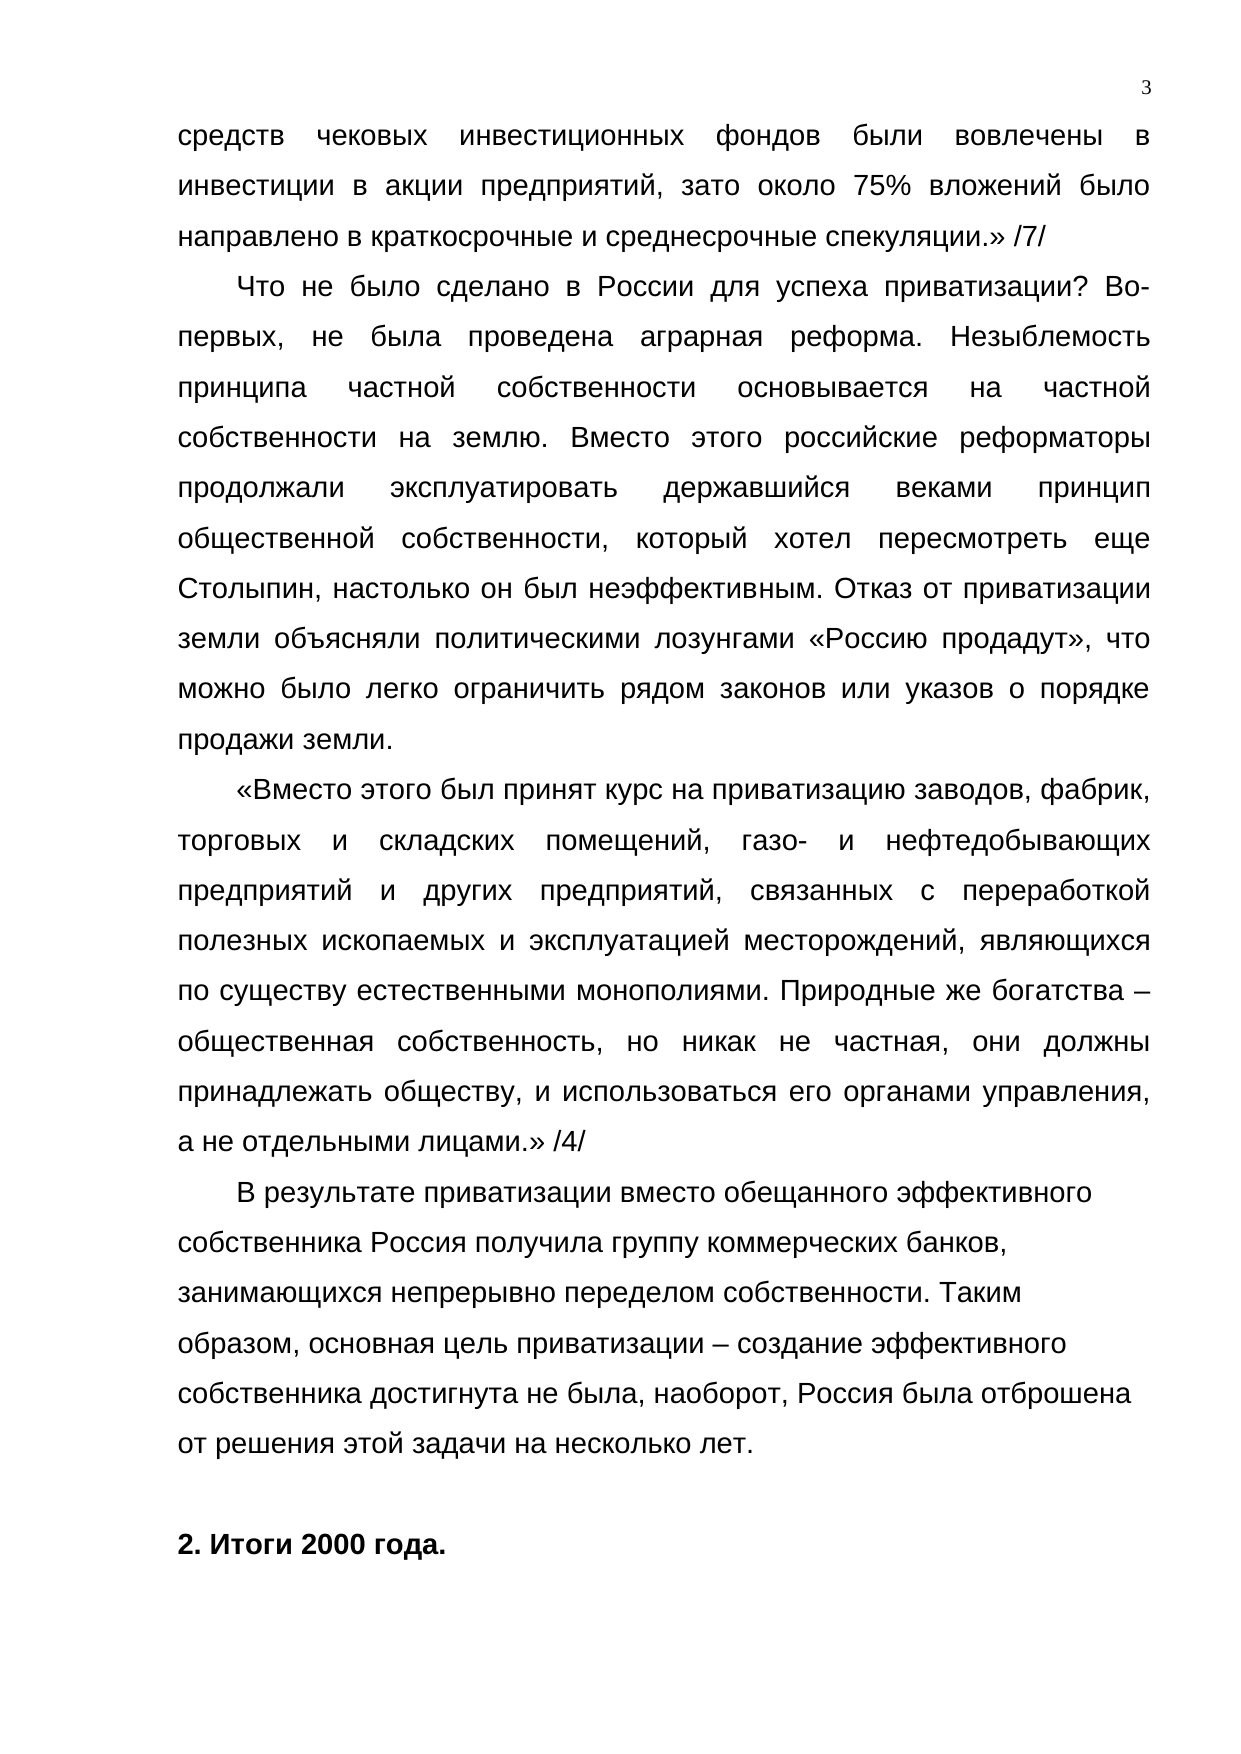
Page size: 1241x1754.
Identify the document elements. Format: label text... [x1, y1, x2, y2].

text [177, 118, 1152, 252]
text «Вместо этого был принят курс на приватизацию заводов, фабрик, торговых и складских помещений, газо- и нефтедобывающих предприятий и других предприятий, связанных с переработкой полезных ископаемых и эксплуатацией месторождений, являющихся по существу естественными монополиями. Природные же богатства – общественная собственность, но никак не частная, они должны принадлежать обществу, и использоваться его органами управления, а не отдельными лицами.» /4/ [177, 772, 1152, 1158]
text 2. Итоги 2000 года. [177, 1527, 1152, 1560]
text Что не было сделано в России для успеха приватизации? Во-первых, не была проведена аграрная реформа. Незыблемость принципа частной собственности основывается на частной собственности на землю. Вместо этого российские реформаторы продолжали эксплуатировать державшийся веками принцип общественной собственности, который хотел пересмотреть еще Столыпин, настолько он был неэффективным. Отказ от приватизации земли объясняли политическими лозунгами «Россию продадут», что можно было легко ограничить рядом законов или указов о порядке продажи земли. [177, 269, 1152, 755]
text В результате приватизации вместо обещанного эффективного собственника Россия получила группу коммерческих банков, занимающихся непрерывно переделом собственности. Таким образом, основная цель приватизации – создание эффективного собственника достигнута не была, наоборот, Россия была отброшена от решения этой задачи на несколько лет. [177, 1175, 1152, 1460]
